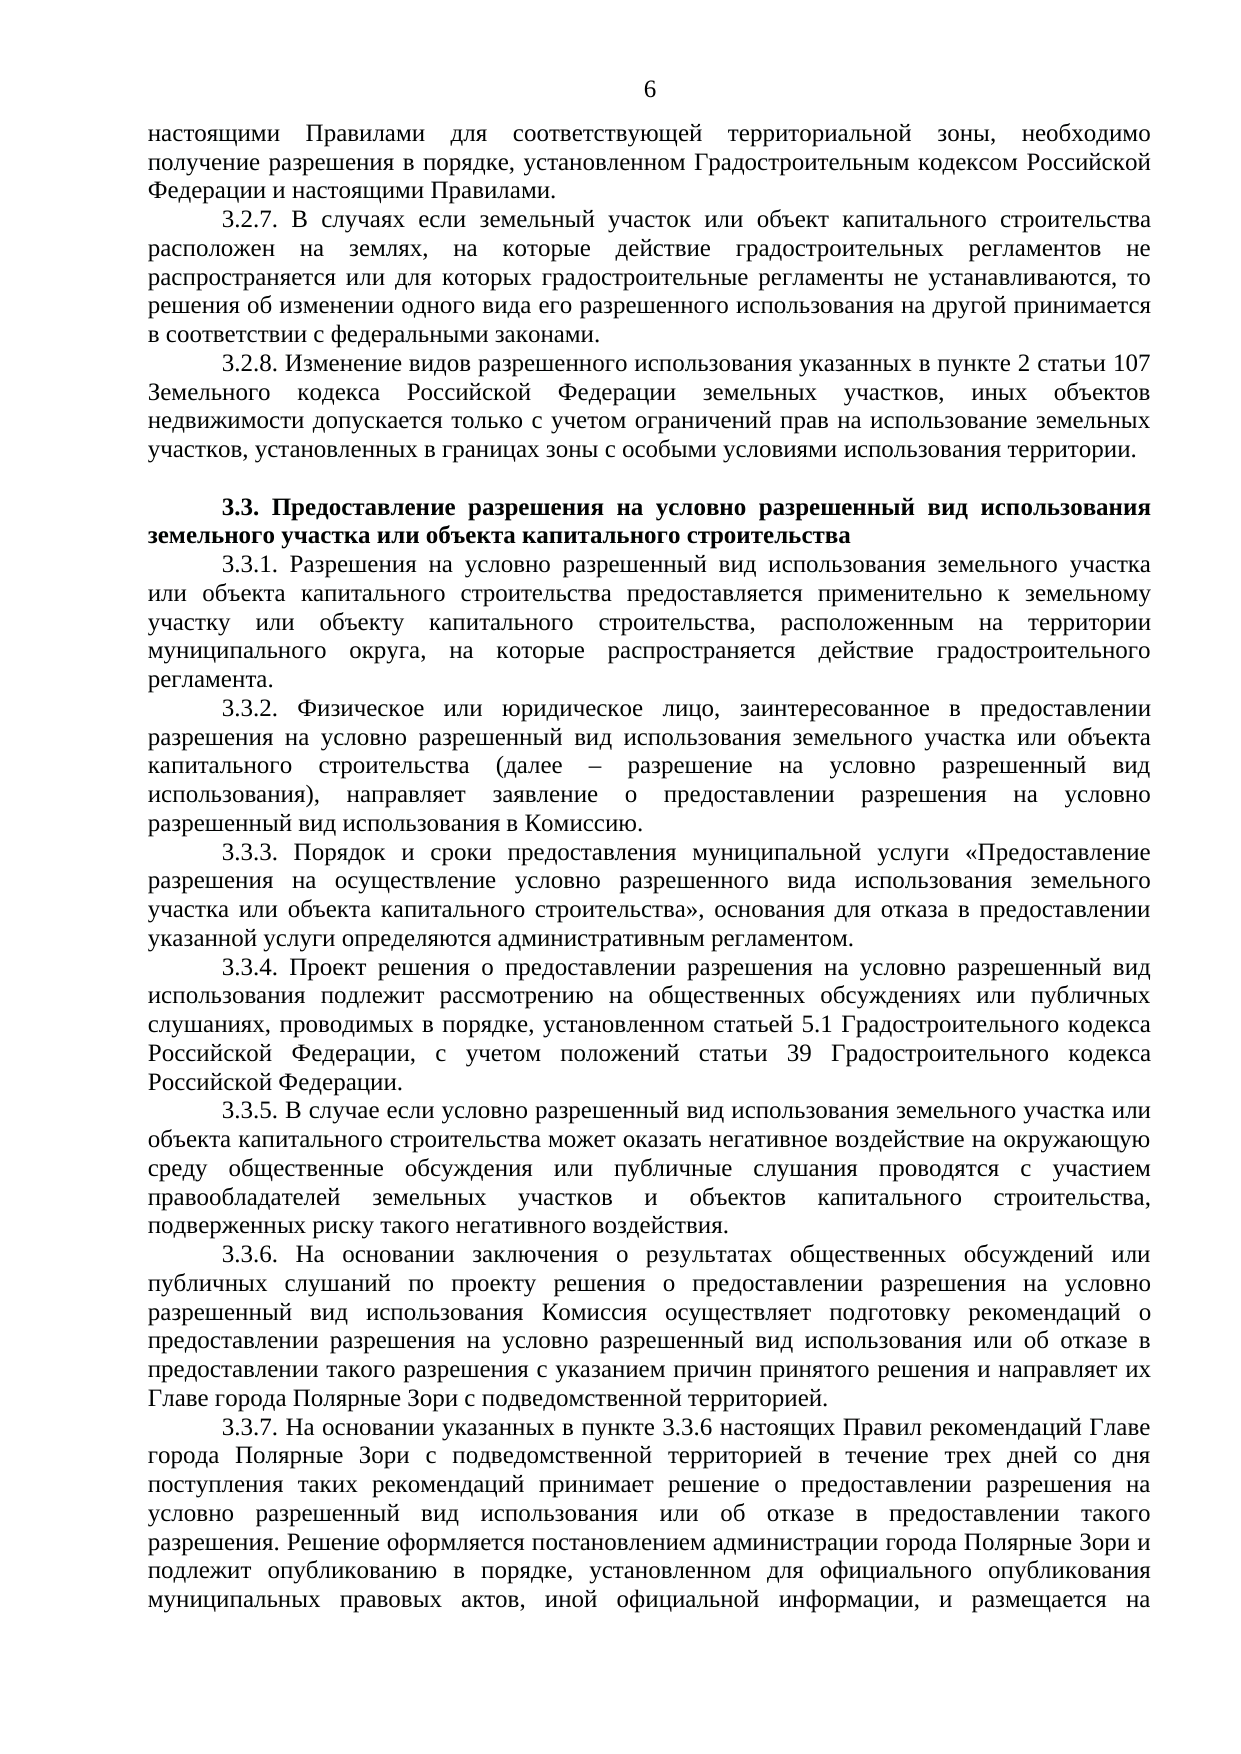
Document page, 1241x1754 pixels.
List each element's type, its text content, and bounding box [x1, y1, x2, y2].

text 3.2.8. Изменение видов разрешенного использования указанных в пункте 2 статьи 107 Земельного кодекса Российской Федерации земельных участков, иных объектов недвижимости допускается только с учетом ограничений прав на использование земельных участков, установленных в границах зоны с особыми условиями использования территории. [148, 348, 1152, 463]
text 3.3. Предоставление разрешения на условно разрешенный вид использования земельного участка или объекта капитального строительства [148, 492, 1152, 549]
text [148, 118, 1152, 204]
text 3.3.4. Проект решения о предоставлении разрешения на условно разрешенный вид использования подлежит рассмотрению на общественных обсуждениях или публичных слушаниях, проводимых в порядке, установленном статьей 5.1 Градостроительного кодекса Российской Федерации, с учетом положений статьи 39 Градостроительного кодекса Российской Федерации. [148, 952, 1152, 1096]
text 3.3.6. На основании заключения о результатах общественных обсуждений или публичных слушаний по проекту решения о предоставлении разрешения на условно разрешенный вид использования Комиссия осуществляет подготовку рекомендаций о предоставлении разрешения на условно разрешенный вид использования или об отказе в предоставлении такого разрешения с указанием причин принятого решения и направляет их Главе города Полярные Зори с подведомственной территорией. [148, 1239, 1152, 1412]
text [148, 1412, 1152, 1613]
text 3.3.1. Разрешения на условно разрешенный вид использования земельного участка или объекта капитального строительства предоставляется применительно к земельному участку или объекту капитального строительства, расположенным на территории муниципального округа, на которые распространяется действие градостроительного регламента. [148, 549, 1152, 693]
text 3.3.2. Физическое или юридическое лицо, заинтересованное в предоставлении разрешения на условно разрешенный вид использования земельного участка или объекта капитального строительства (далее – разрешение на условно разрешенный вид использования), направляет заявление о предоставлении разрешения на условно разрешенный вид использования в Комиссию. [148, 693, 1152, 837]
text 3.2.7. В случаях если земельный участок или объект капитального строительства расположен на землях, на которые действие градостроительных регламентов не распространяется или для которых градостроительные регламенты не устанавливаются, то решения об изменении одного вида его разрешенного использования на другой принимается в соответствии с федеральными законами. [148, 204, 1152, 348]
text 3.3.5. В случае если условно разрешенный вид использования земельного участка или объекта капитального строительства может оказать негативное воздействие на окружающую среду общественные обсуждения или публичные слушания проводятся с участием правообладателей земельных участков и объектов капитального строительства, подверженных риску такого негативного воздействия. [148, 1096, 1152, 1239]
text 3.3.3. Порядок и сроки предоставления муниципальной услуги «Предоставление разрешения на осуществление условно разрешенного вида использования земельного участка или объекта капитального строительства», основания для отказа в предоставлении указанной услуги определяются административным регламентом. [148, 837, 1152, 952]
